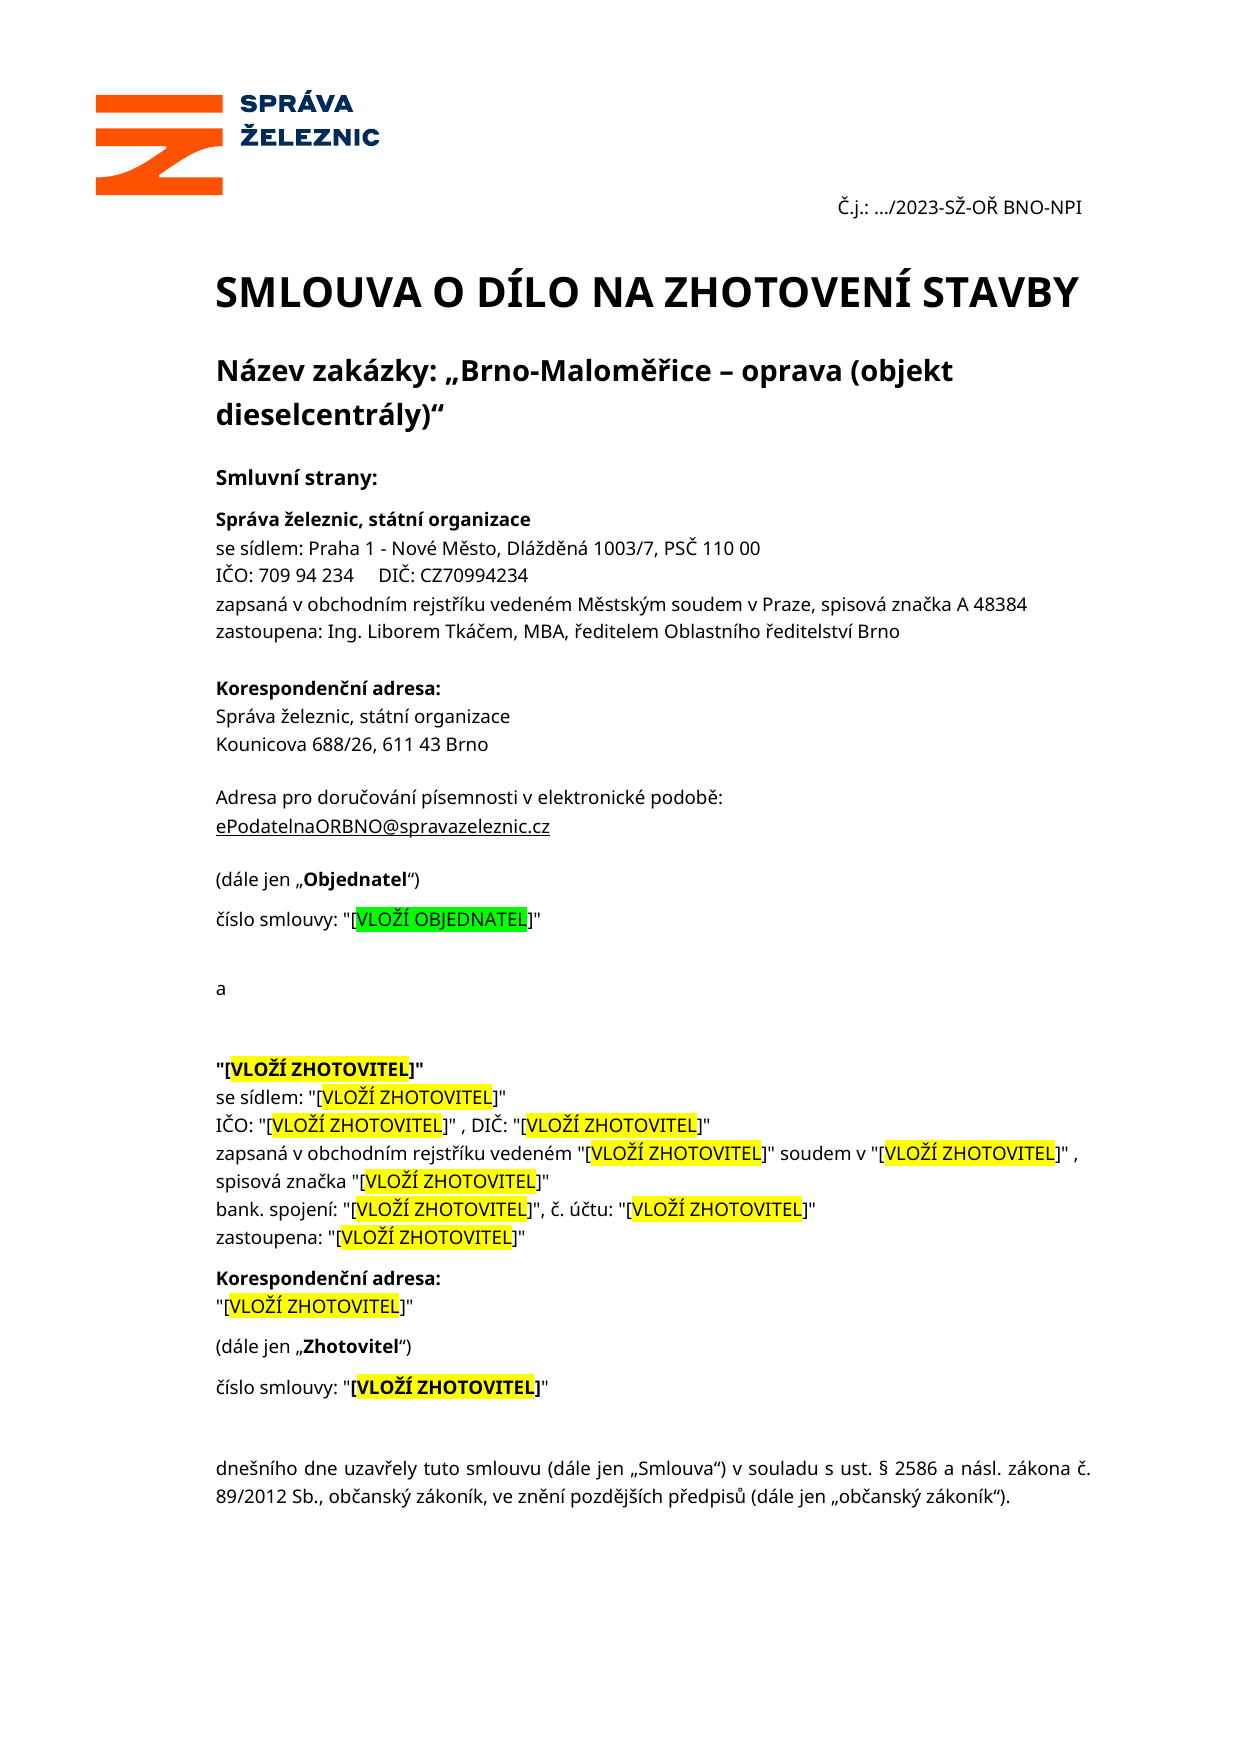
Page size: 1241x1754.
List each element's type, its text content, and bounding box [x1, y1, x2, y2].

text se sídlem: "[VLOŽÍ ZHOTOVITEL]" [492, 1084, 1093, 1110]
text IČO: 709 94 234 DIČ: CZ70994234 [216, 563, 1131, 588]
text spisová značka "[VLOŽÍ ZHOTOVITEL]" [216, 1168, 1093, 1194]
text zastoupena: Ing. Liborem Tkáčem, MBA, ředitelem Oblastního ředitelství Brno [216, 619, 1093, 644]
text Správa železnic, státní organizace [216, 507, 1093, 532]
text a [216, 975, 1093, 1001]
text (dále jen „Zhotovitel“) [216, 1333, 1093, 1359]
text (dále jen „Objednatel“) [216, 866, 1093, 892]
text zastoupena: "[VLOŽÍ ZHOTOVITEL]" [216, 1224, 1093, 1250]
text SMLOUVA O DÍLO NA ZHOTOVENÍ STAVBY [216, 263, 1093, 320]
text zapsaná v obchodním rejstříku vedeném Městským soudem v Praze, spisová značka A 48384 [216, 591, 1131, 616]
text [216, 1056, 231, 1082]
text číslo smlouvy: "[VLOŽÍ ZHOTOVITEL]" [216, 1374, 357, 1399]
text dnešního dne uzavřely tuto smlouvu (dále jen „Smlouva“) v souladu s ust. § 2586 a násl. zákona č. 89/2012 Sb., občanský zákoník, ve znění pozdějších předpisů (dále jen „občanský zákoník“). [216, 1455, 1093, 1509]
text IČO: "[VLOŽÍ ZHOTOVITEL]" , DIČ: "[VLOŽÍ ZHOTOVITEL]" [216, 1112, 1093, 1138]
text Název zakázky: „Brno-Maloměřice – oprava (objekt dieselcentrály)“ [216, 351, 1093, 434]
text Smluvní strany: [216, 463, 1093, 491]
text číslo smlouvy: "[VLOŽÍ ZHOTOVITEL]" [534, 1374, 1093, 1399]
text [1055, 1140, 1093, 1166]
text "[VLOŽÍ ZHOTOVITEL]" [399, 1293, 1093, 1318]
text číslo smlouvy: "[VLOŽÍ OBJEDNATEL]" [216, 907, 356, 932]
text Kounicova 688/26, 611 43 Brno [216, 731, 1093, 756]
text se sídlem: Praha 1 - Nové Město, Dlážděná 1003/7, PSČ 110 00 [216, 535, 1093, 560]
text Správa železnic, státní organizace [216, 703, 1093, 728]
text zapsaná v obchodním rejstříku vedeném "[VLOŽÍ ZHOTOVITEL]" soudem v "[VLOŽÍ ZHOTOVITEL]" , [216, 1140, 591, 1166]
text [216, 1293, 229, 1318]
text bank. spojení: "[VLOŽÍ ZHOTOVITEL]", č. účtu: "[VLOŽÍ ZHOTOVITEL]" [802, 1196, 1093, 1222]
text "[VLOŽÍ ZHOTOVITEL]" [409, 1056, 1093, 1082]
text Korespondenční adresa: [216, 675, 1093, 700]
text Korespondenční adresa: [216, 1265, 1093, 1291]
text ePodatelnaORBNO@spravazeleznic.cz [216, 813, 1093, 839]
text číslo smlouvy: "[VLOŽÍ OBJEDNATEL]" [527, 907, 1093, 932]
text se sídlem: "[VLOŽÍ ZHOTOVITEL]" [216, 1084, 322, 1110]
text Adresa pro doručování písemnosti v elektronické podobě: [216, 784, 1093, 809]
